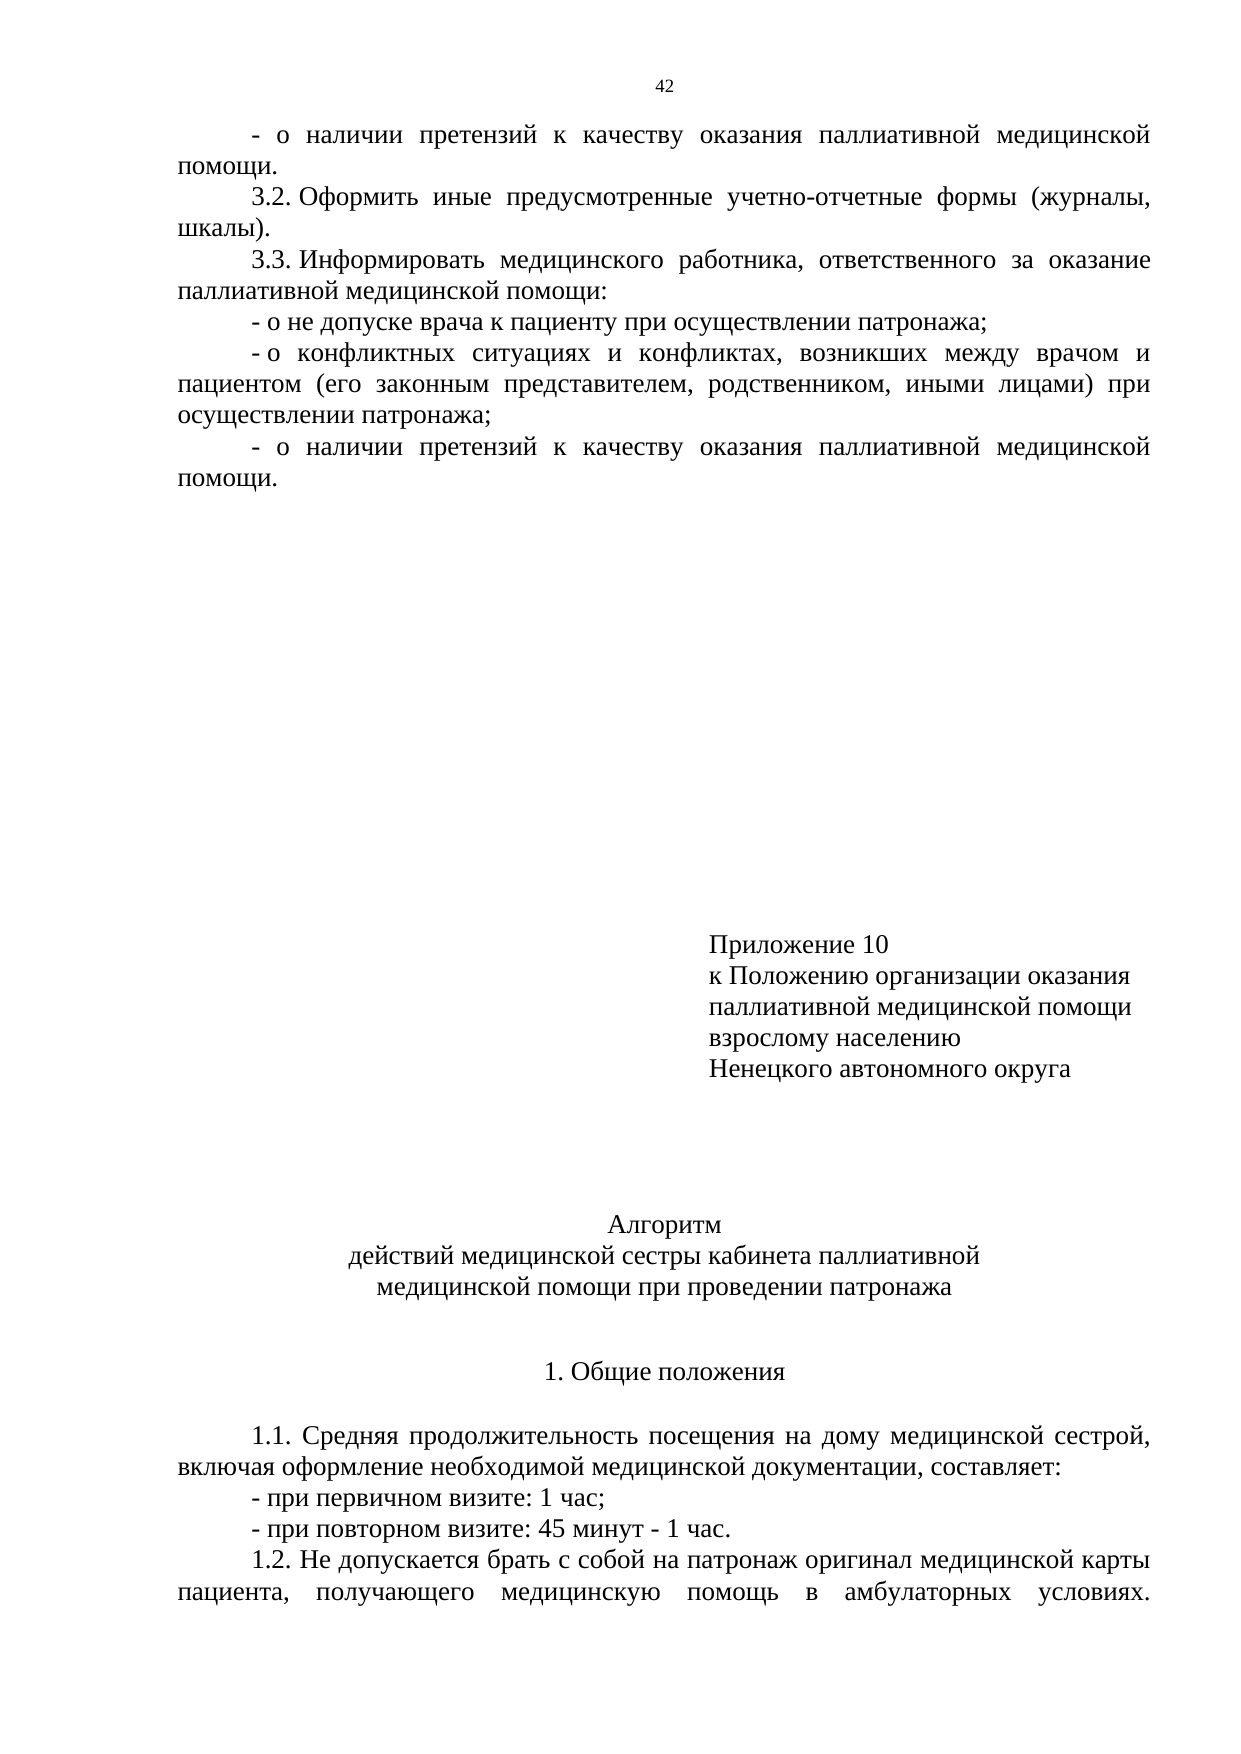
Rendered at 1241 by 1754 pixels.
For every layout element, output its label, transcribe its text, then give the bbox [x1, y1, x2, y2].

text к Положению организации оказания паллиативной медицинской помощи взрослому населению [709, 959, 1152, 1052]
text Ненецкого автономного округа [709, 1052, 1152, 1084]
subtitle Алгоритм действий медицинской сестры кабинета паллиативной [177, 1208, 1152, 1271]
subtitle медицинской помощи при проведении патронажа [177, 1271, 1152, 1302]
text 3.2. Оформить иные предусмотренные учетно-отчетные формы (журналы, шкалы). [177, 180, 1152, 243]
text 1.1. Средняя продолжительность посещения на дому медицинской сестрой, включая оформление необходимой медицинской документации, составляет: [177, 1419, 1152, 1481]
text - о не допуске врача к пациенту при осуществлении патронажа; [177, 305, 1152, 336]
text - при первичном визите: 1 час; [177, 1481, 1152, 1512]
text 3.3. Информировать медицинского работника, ответственного за оказание паллиативной медицинской помощи: [177, 243, 1152, 305]
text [177, 1543, 1152, 1606]
text - о наличии претензий к качеству оказания паллиативной медицинской помощи. [177, 118, 1152, 180]
subtitle 1. Общие положения [177, 1355, 1152, 1386]
text - при повторном визите: 45 минут - 1 час. [177, 1512, 1152, 1543]
text Приложение 10 [709, 928, 1152, 959]
text - о наличии претензий к качеству оказания паллиативной медицинской помощи. [177, 429, 1152, 492]
